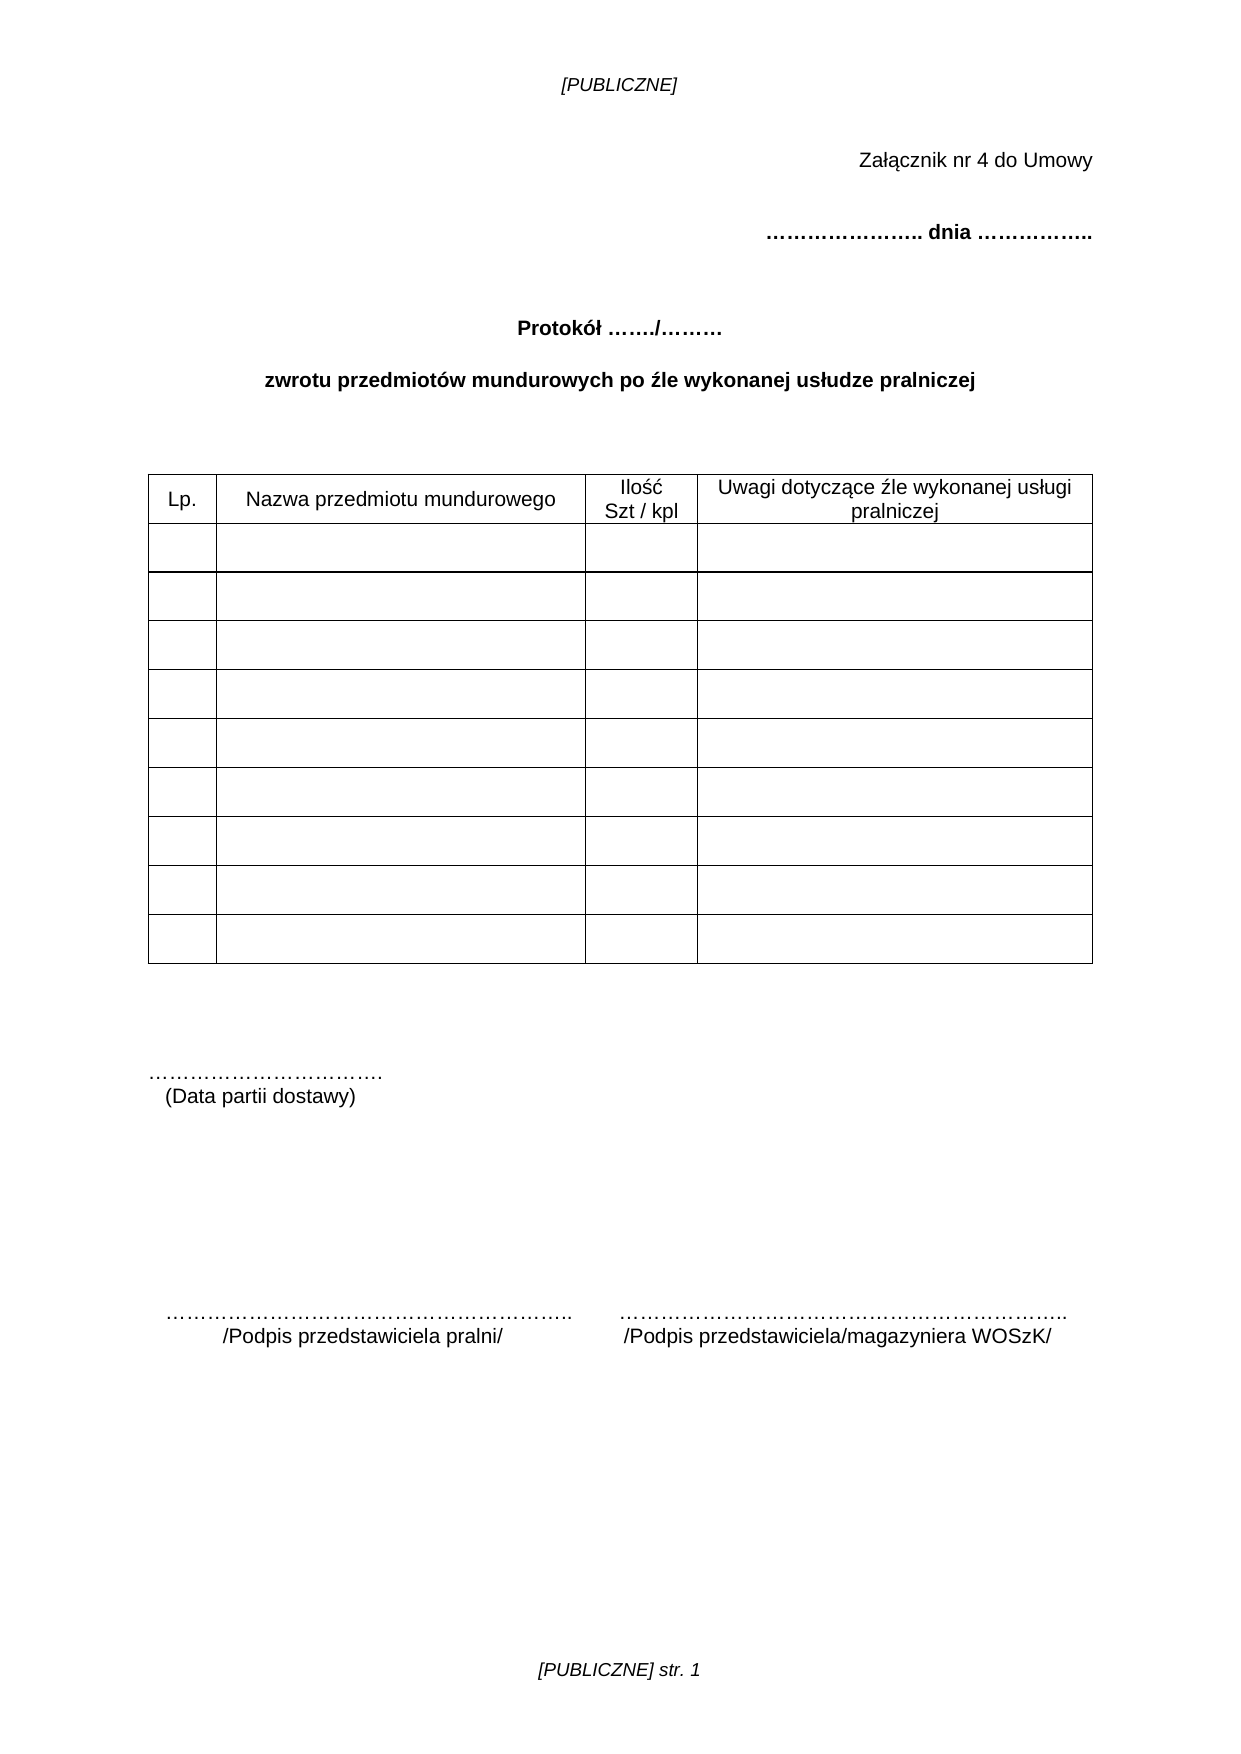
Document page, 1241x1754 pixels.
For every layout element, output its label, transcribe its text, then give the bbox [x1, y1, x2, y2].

table_cell [149, 915, 216, 963]
table_header Ilość Szt / kpl [586, 475, 697, 522]
table_cell [217, 621, 585, 669]
table_cell [149, 719, 216, 767]
table_cell [586, 768, 697, 816]
table_cell [217, 670, 585, 718]
table_cell [586, 719, 697, 767]
table_cell [698, 915, 1092, 963]
table_cell [217, 524, 585, 571]
table_cell [698, 719, 1092, 767]
text ………………………………………………….. ……………………………………………………….. [148, 1299, 1093, 1323]
table_cell [698, 866, 1092, 914]
table_header Uwagi dotyczące źle wykonanej usługi pralniczej [698, 475, 1092, 522]
table_cell [586, 866, 697, 914]
table_header Lp. [149, 475, 216, 522]
table_cell [217, 573, 585, 620]
table_cell [586, 817, 697, 865]
subtitle Protokół ……./……… [148, 315, 1093, 339]
table_cell [217, 866, 585, 914]
table_cell [149, 670, 216, 718]
text Załącznik nr 4 do Umowy [148, 148, 1093, 172]
text (Data partii dostawy) [148, 1084, 1093, 1108]
text ……………………………. [148, 1060, 1093, 1084]
subtitle ………………….. dnia …………….. [148, 219, 1093, 243]
text /Podpis przedstawiciela pralni/ /Podpis przedstawiciela/magazyniera WOSzK/ [148, 1323, 1093, 1347]
table_cell [149, 866, 216, 914]
table_cell [586, 524, 697, 571]
table_cell [698, 573, 1092, 620]
table_cell [149, 573, 216, 620]
table_cell [217, 915, 585, 963]
table_cell [149, 768, 216, 816]
table_cell [698, 621, 1092, 669]
subtitle zwrotu przedmiotów mundurowych po źle wykonanej usłudze pralniczej [148, 368, 1093, 392]
table_cell [149, 524, 216, 571]
table_cell [586, 915, 697, 963]
table_cell [698, 768, 1092, 816]
table_cell [698, 524, 1092, 571]
table_cell [149, 817, 216, 865]
table_cell [698, 670, 1092, 718]
table_cell [149, 621, 216, 669]
table_cell [698, 817, 1092, 865]
table_cell [217, 719, 585, 767]
table_cell [586, 670, 697, 718]
table_cell [586, 573, 697, 620]
table_header Nazwa przedmiotu mundurowego [217, 475, 585, 522]
table_cell [586, 621, 697, 669]
table_cell [217, 817, 585, 865]
table_cell [217, 768, 585, 816]
